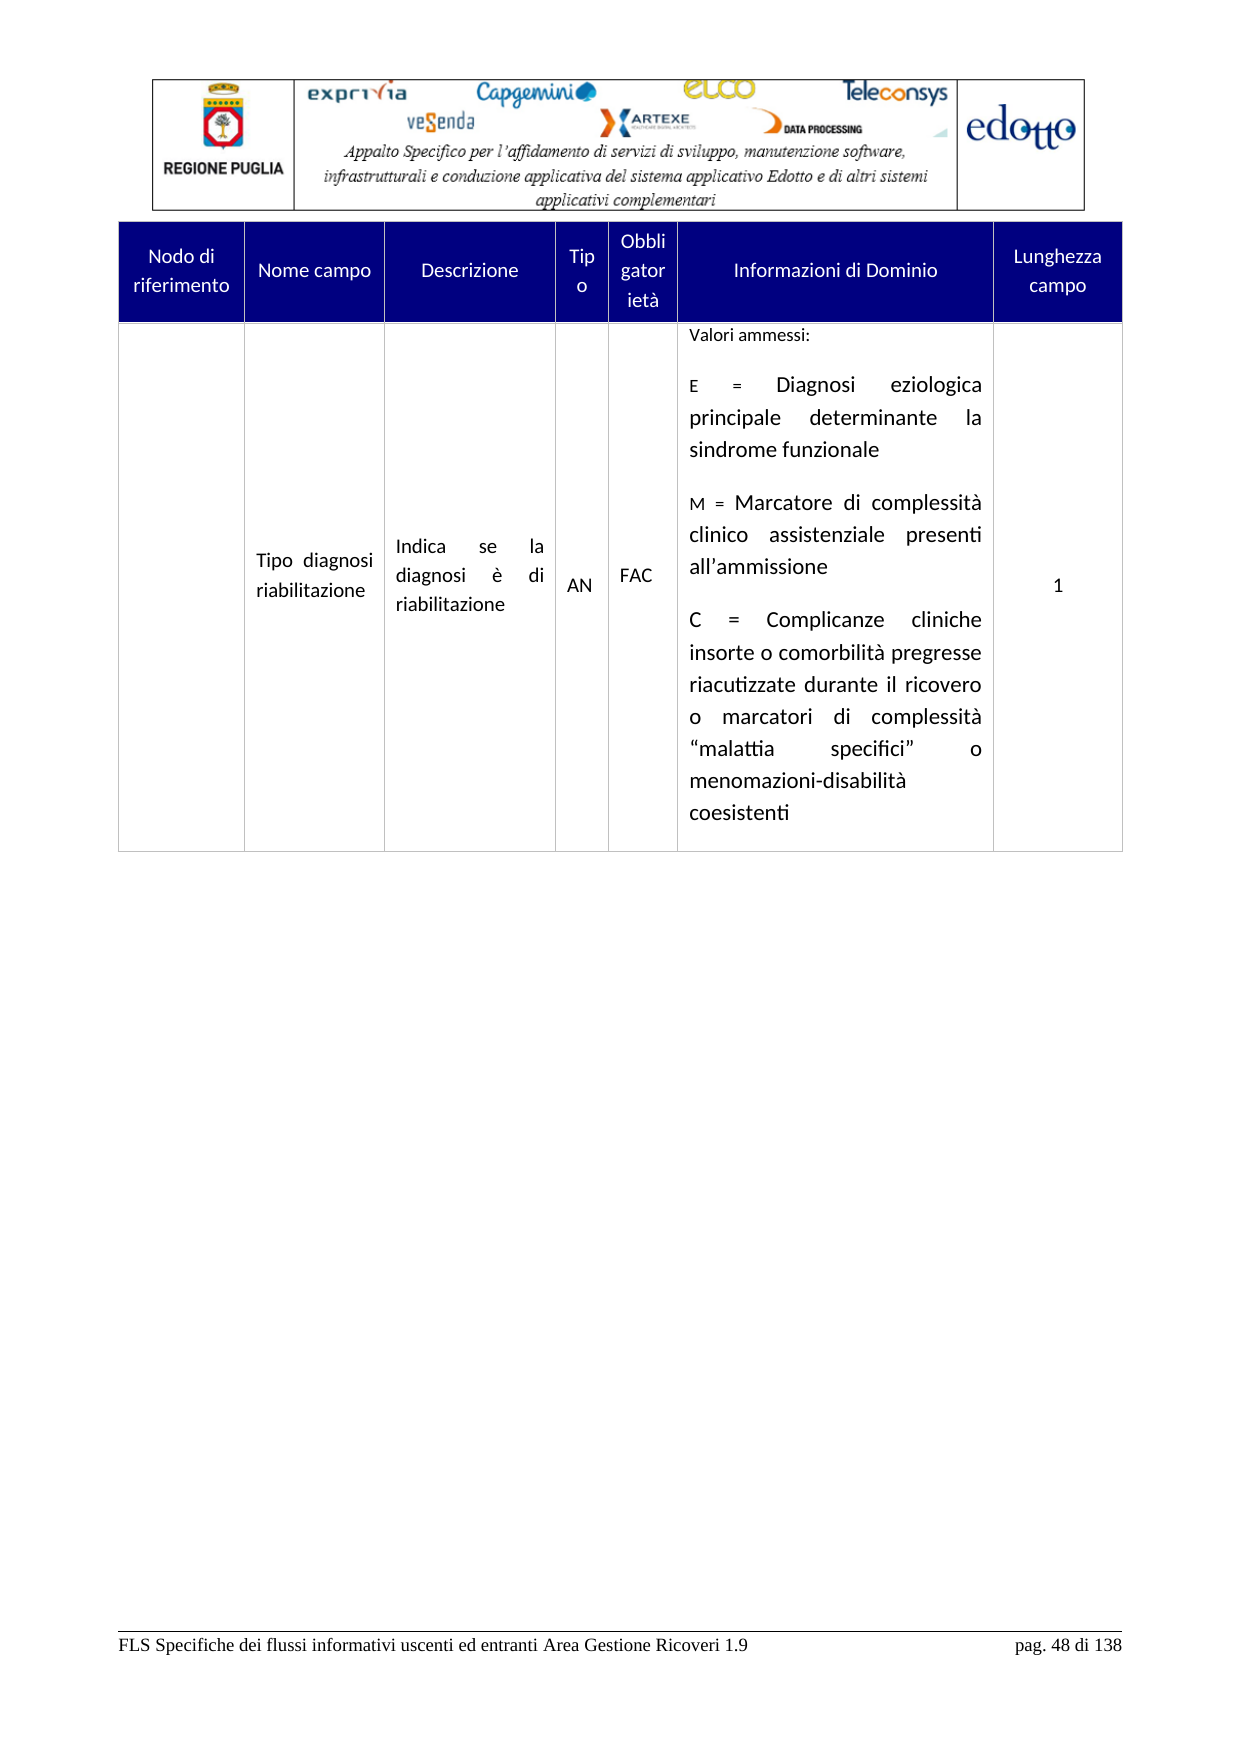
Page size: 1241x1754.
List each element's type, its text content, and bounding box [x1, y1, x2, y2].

table_header Nome campo [245, 222, 384, 322]
table_cell Tipo diagnosi riabilitazione [245, 324, 384, 851]
table_cell Indica se la diagnosi è di riabilitazione [385, 324, 555, 851]
picture [147, 73, 1093, 218]
table_cell FAC [609, 324, 677, 851]
table_header Informazioni di Dominio [678, 222, 993, 322]
table_cell Valori ammessi: E = Diagnosi eziologica principale determinante la sindrome funzionale M = Marcatore di complessità clinico assistenziale presenti all’ammissione C = Complicanze cliniche insorte o comorbilità pregresse riacutizzate durante il ricovero o marcatori di complessità “malattia specifici” o menomazioni-disabilità coesistenti [678, 324, 993, 851]
table_header Lunghezza campo [994, 222, 1122, 322]
table_header Tipo [556, 222, 608, 322]
table_header Descrizione [385, 222, 555, 322]
table_cell [119, 324, 244, 851]
table_cell AN [556, 324, 608, 851]
table_header Nodo di riferimento [119, 222, 244, 322]
table_header Obbligatorietà [609, 222, 677, 322]
table_cell 1 [994, 324, 1122, 851]
